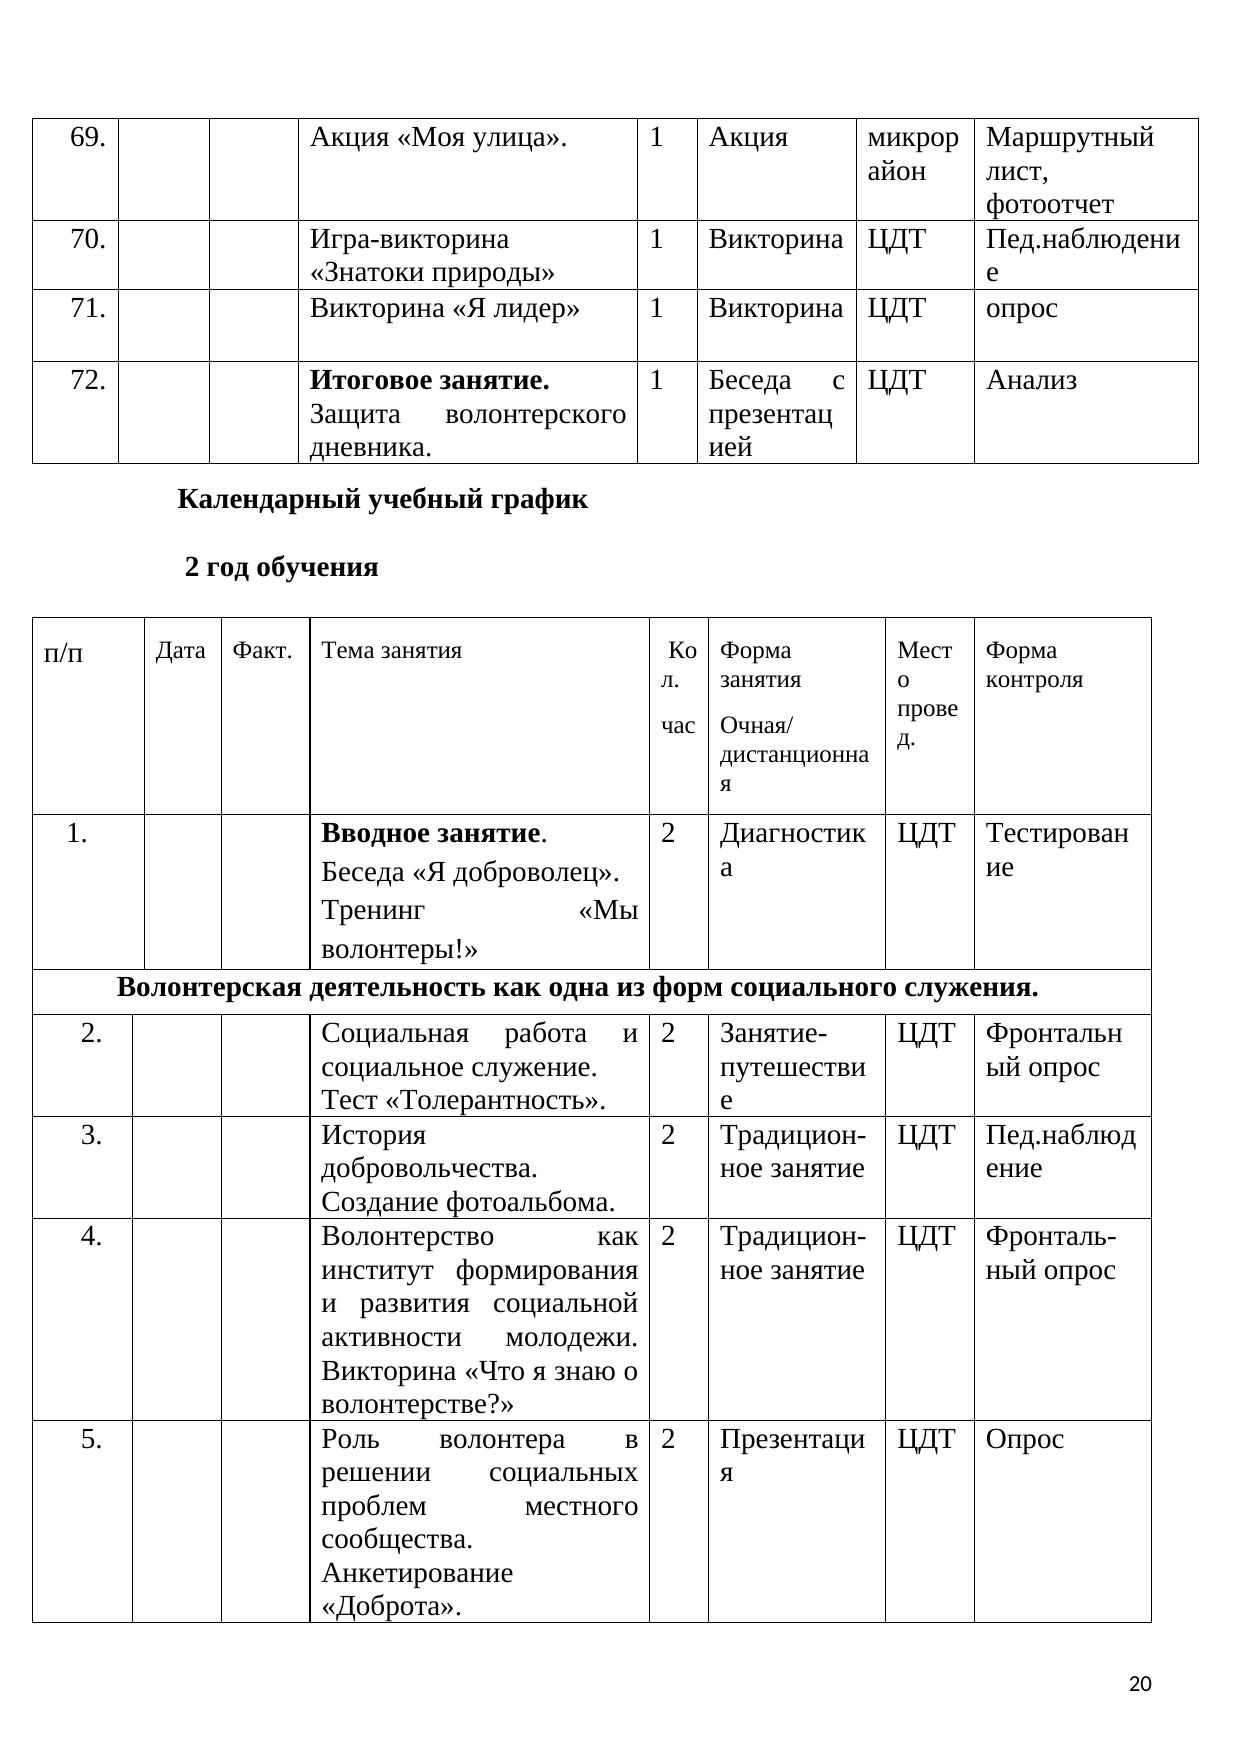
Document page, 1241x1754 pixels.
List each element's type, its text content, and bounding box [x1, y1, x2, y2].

table_cell Фронтальный опрос [975, 1015, 1151, 1116]
table_cell ЦДТ [886, 1015, 974, 1116]
table_cell [210, 362, 298, 463]
table_cell [119, 362, 209, 463]
table_header Место провед. [886, 618, 974, 814]
table_cell 2 [650, 1117, 708, 1217]
table_cell [133, 1015, 221, 1116]
table_cell 2 [650, 1421, 708, 1622]
table_cell [33, 1421, 132, 1622]
table_cell Волонтерская деятельность как одна из форм социального служения. [33, 970, 1151, 1014]
table_header п/п [33, 618, 144, 814]
table_cell Акция «Моя улица». [299, 119, 637, 220]
table_cell [33, 1117, 132, 1217]
table_cell 2 [650, 815, 708, 968]
table_cell [210, 290, 298, 361]
table_cell Тестирование [975, 815, 1151, 968]
table_header Кол. час [650, 618, 708, 814]
table_cell [33, 362, 118, 463]
table_cell Диагностика [709, 815, 885, 968]
table_cell Маршрутный лист, фотоотчет [975, 119, 1198, 220]
table_cell 57 [33, 119, 118, 220]
table_cell Занятие-путешествие [709, 1015, 885, 1116]
table_cell Пед.наблюдение [975, 1117, 1151, 1217]
table_cell ЦДТ [857, 221, 974, 289]
table_cell [210, 221, 298, 289]
table_cell [119, 119, 209, 220]
table_cell Волонтерство как институт формирования и развития социальной активности молодежи. Викторина «Что я знаю о волонтерстве?» [311, 1219, 649, 1420]
table_header Форма занятия Очная/дистанционная [709, 618, 885, 814]
table_cell микрорайон [857, 119, 974, 220]
table_cell ЦДТ [886, 1219, 974, 1420]
table_header Тема занятия [311, 618, 649, 814]
table_cell Итоговое занятие. Защита волонтерского дневника. [299, 362, 637, 463]
table_cell [33, 1015, 132, 1116]
text Календарный учебный график [177, 481, 1152, 515]
table_cell Игра-викторина «Знатоки природы» [299, 221, 637, 289]
table_cell [119, 221, 209, 289]
table_header Форма контроля [975, 618, 1151, 814]
table_cell Викторина [698, 290, 856, 361]
table_cell ЦДТ [886, 1117, 974, 1217]
table_cell 1 [638, 221, 697, 289]
table_cell [33, 1219, 132, 1420]
table_cell Традицион-ное занятие [709, 1117, 885, 1217]
table_cell 1 [638, 119, 697, 220]
table_cell 2 [650, 1219, 708, 1420]
table_cell Пед.наблюдение [975, 221, 1198, 289]
table_cell ЦДТ [857, 290, 974, 361]
table_cell 8 [33, 290, 118, 361]
table_cell Вводное занятие. Беседа «Я доброволец». Тренинг «Мы волонтеры!» [311, 815, 649, 968]
table_cell Беседа с презентацией [698, 362, 856, 463]
table_cell Презентация [709, 1421, 885, 1622]
table_cell Социальная работа и социальное служение. Тест «Толерантность». [311, 1015, 649, 1116]
table_header Дата [145, 618, 221, 814]
table_cell Опрос [975, 1421, 1151, 1622]
table_cell опрос [975, 290, 1198, 361]
table_header Факт. [222, 618, 309, 814]
table_cell 1 [638, 362, 697, 463]
table_cell [145, 815, 221, 968]
table_cell Традицион-ное занятие [709, 1219, 885, 1420]
table_cell [33, 221, 118, 289]
table_cell ЦДТ [886, 1421, 974, 1622]
table_cell [133, 1421, 221, 1622]
table_cell [133, 1219, 221, 1420]
table_cell Викторина «Я лидер» [299, 290, 637, 361]
table_cell [119, 290, 209, 361]
table_cell Анализ [975, 362, 1198, 463]
table_cell [222, 1117, 309, 1217]
table_cell ЦДТ [886, 815, 974, 968]
table_cell 1 [638, 290, 697, 361]
table_cell [210, 119, 298, 220]
table_cell 2 [650, 1015, 708, 1116]
table_cell Фронталь-ный опрос [975, 1219, 1151, 1420]
table_cell История добровольчества. Создание фотоальбома. [311, 1117, 649, 1217]
text 2 год обучения [177, 549, 1152, 583]
table_cell [222, 1219, 309, 1420]
table_cell Викторина [698, 221, 856, 289]
table_cell [222, 1421, 309, 1622]
table_cell ЦДТ [857, 362, 974, 463]
table_cell Акция [698, 119, 856, 220]
table_cell [33, 815, 144, 968]
table_cell [133, 1117, 221, 1217]
table_cell Роль волонтера в решении социальных проблем местного сообщества. Анкетирование «Доброта». [311, 1421, 649, 1622]
table_cell [222, 1015, 309, 1116]
table_cell [222, 815, 309, 968]
